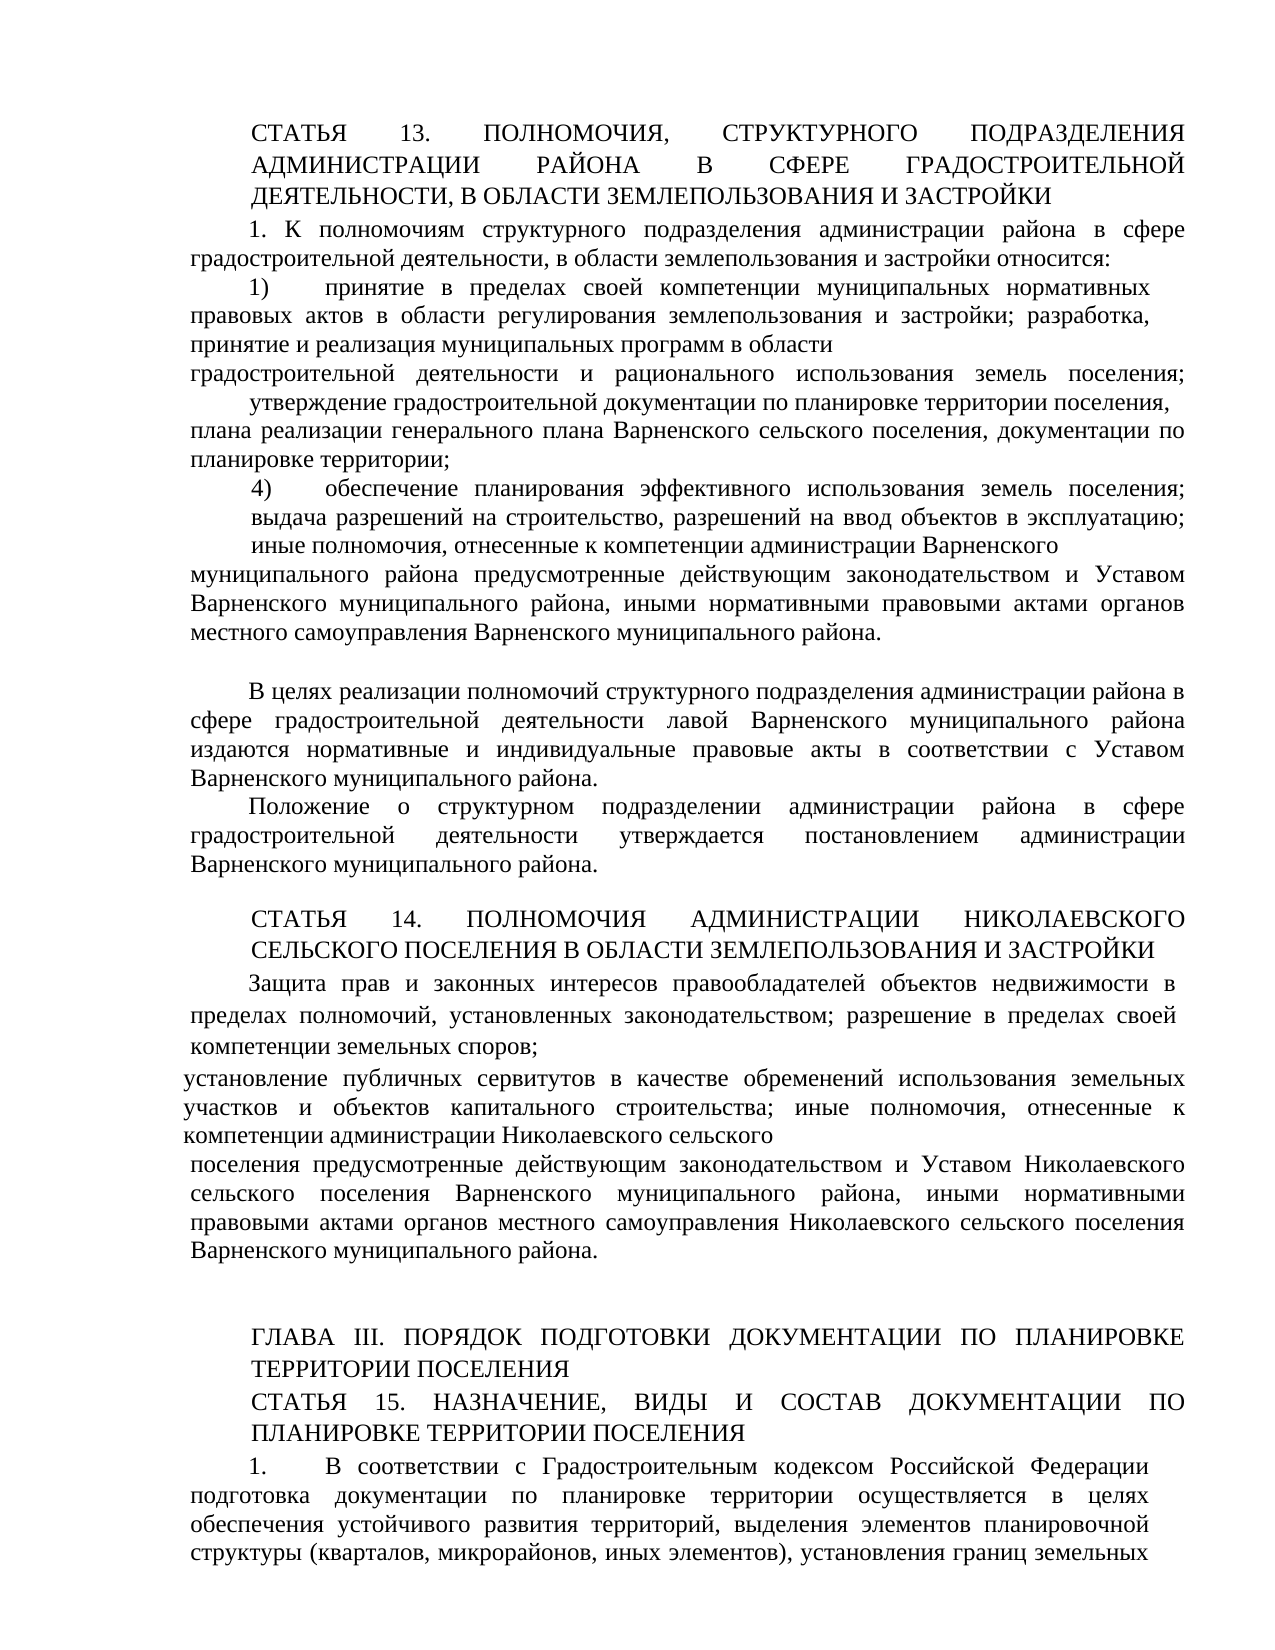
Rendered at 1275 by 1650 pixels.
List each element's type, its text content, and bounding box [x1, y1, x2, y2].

text В целях реализации полномочий структурного подразделения администрации района в сфере градостроительной деятельности лавой Варненского муниципального района издаются нормативные и индивидуальные правовые акты в соответствии с Уставом Варненского муниципального района. [190, 676, 1186, 791]
text плана реализации генерального плана Варненского сельского поселения, документации по планировке территории; [190, 415, 1186, 473]
subtitle СТАТЬЯ 13. ПОЛНОМОЧИЯ, СТРУКТУРНОГО ПОДРАЗДЕЛЕНИЯ АДМИНИСТРАЦИИ РАЙОНА В СФЕРЕ ГРАДОСТРОИТЕЛЬНОЙ ДЕЯТЕЛЬНОСТИ, В ОБЛАСТИ ЗЕМЛЕПОЛЬЗОВАНИЯ И ЗАСТРОЙКИ [251, 118, 1186, 210]
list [190, 1451, 1149, 1566]
text Защита прав и законных интересов правообладателей объектов недвижимости в пределах полномочий, установленных законодательством; разрешение в пределах своей компетенции земельных споров; [190, 968, 1177, 1060]
text 4) обеспечение планирования эффективного использования земель поселения; выдача разрешений на строительство, разрешений на ввод объектов в эксплуатацию; иные полномочия, отнесенные к компетенции администрации Варненского [251, 473, 1186, 559]
text муниципального района предусмотренные действующим законодательством и Уставом Варненского муниципального района, иными нормативными правовыми актами органов местного самоуправления Варненского муниципального района. [190, 559, 1186, 645]
subtitle ГЛАВА III. ПОРЯДОК ПОДГОТОВКИ ДОКУМЕНТАЦИИ ПО ПЛАНИРОВКЕ ТЕРРИТОРИИ ПОСЕЛЕНИЯ [251, 1322, 1186, 1383]
text градостроительной деятельности и рационального использования земель поселения; утверждение градостроительной документации по планировке территории поселения, [190, 358, 1186, 415]
subtitle СТАТЬЯ 14. ПОЛНОМОЧИЯ АДМИНИСТРАЦИИ НИКОЛАЕВСКОГО СЕЛЬСКОГО ПОСЕЛЕНИЯ В ОБЛАСТИ ЗЕМЛЕПОЛЬЗОВАНИЯ И ЗАСТРОЙКИ [251, 904, 1186, 964]
subtitle СТАТЬЯ 15. НАЗНАЧЕНИЕ, ВИДЫ И СОСТАВ ДОКУМЕНТАЦИИ ПО ПЛАНИРОВКЕ ТЕРРИТОРИИ ПОСЕЛЕНИЯ [251, 1387, 1186, 1447]
text 1) принятие в пределах своей компетенции муниципальных нормативных правовых актов в области регулирования землепользования и застройки; разработка, принятие и реализация муниципальных программ в области [190, 272, 1151, 358]
text установление публичных сервитутов в качестве обременений использования земельных участков и объектов капитального строительства; иные полномочия, отнесенные к компетенции администрации Николаевского сельского [183, 1063, 1186, 1149]
text Положение о структурном подразделении администрации района в сфере градостроительной деятельности утверждается постановлением администрации Варненского муниципального района. [190, 791, 1186, 878]
text 1. К полномочиям структурного подразделения администрации района в сфере градостроительной деятельности, в области землепользования и застройки относится: [190, 214, 1186, 272]
text поселения предусмотренные действующим законодательством и Уставом Николаевского сельского поселения Варненского муниципального района, иными нормативными правовыми актами органов местного самоуправления Николаевского сельского поселения Варненского муниципального района. [190, 1149, 1186, 1264]
